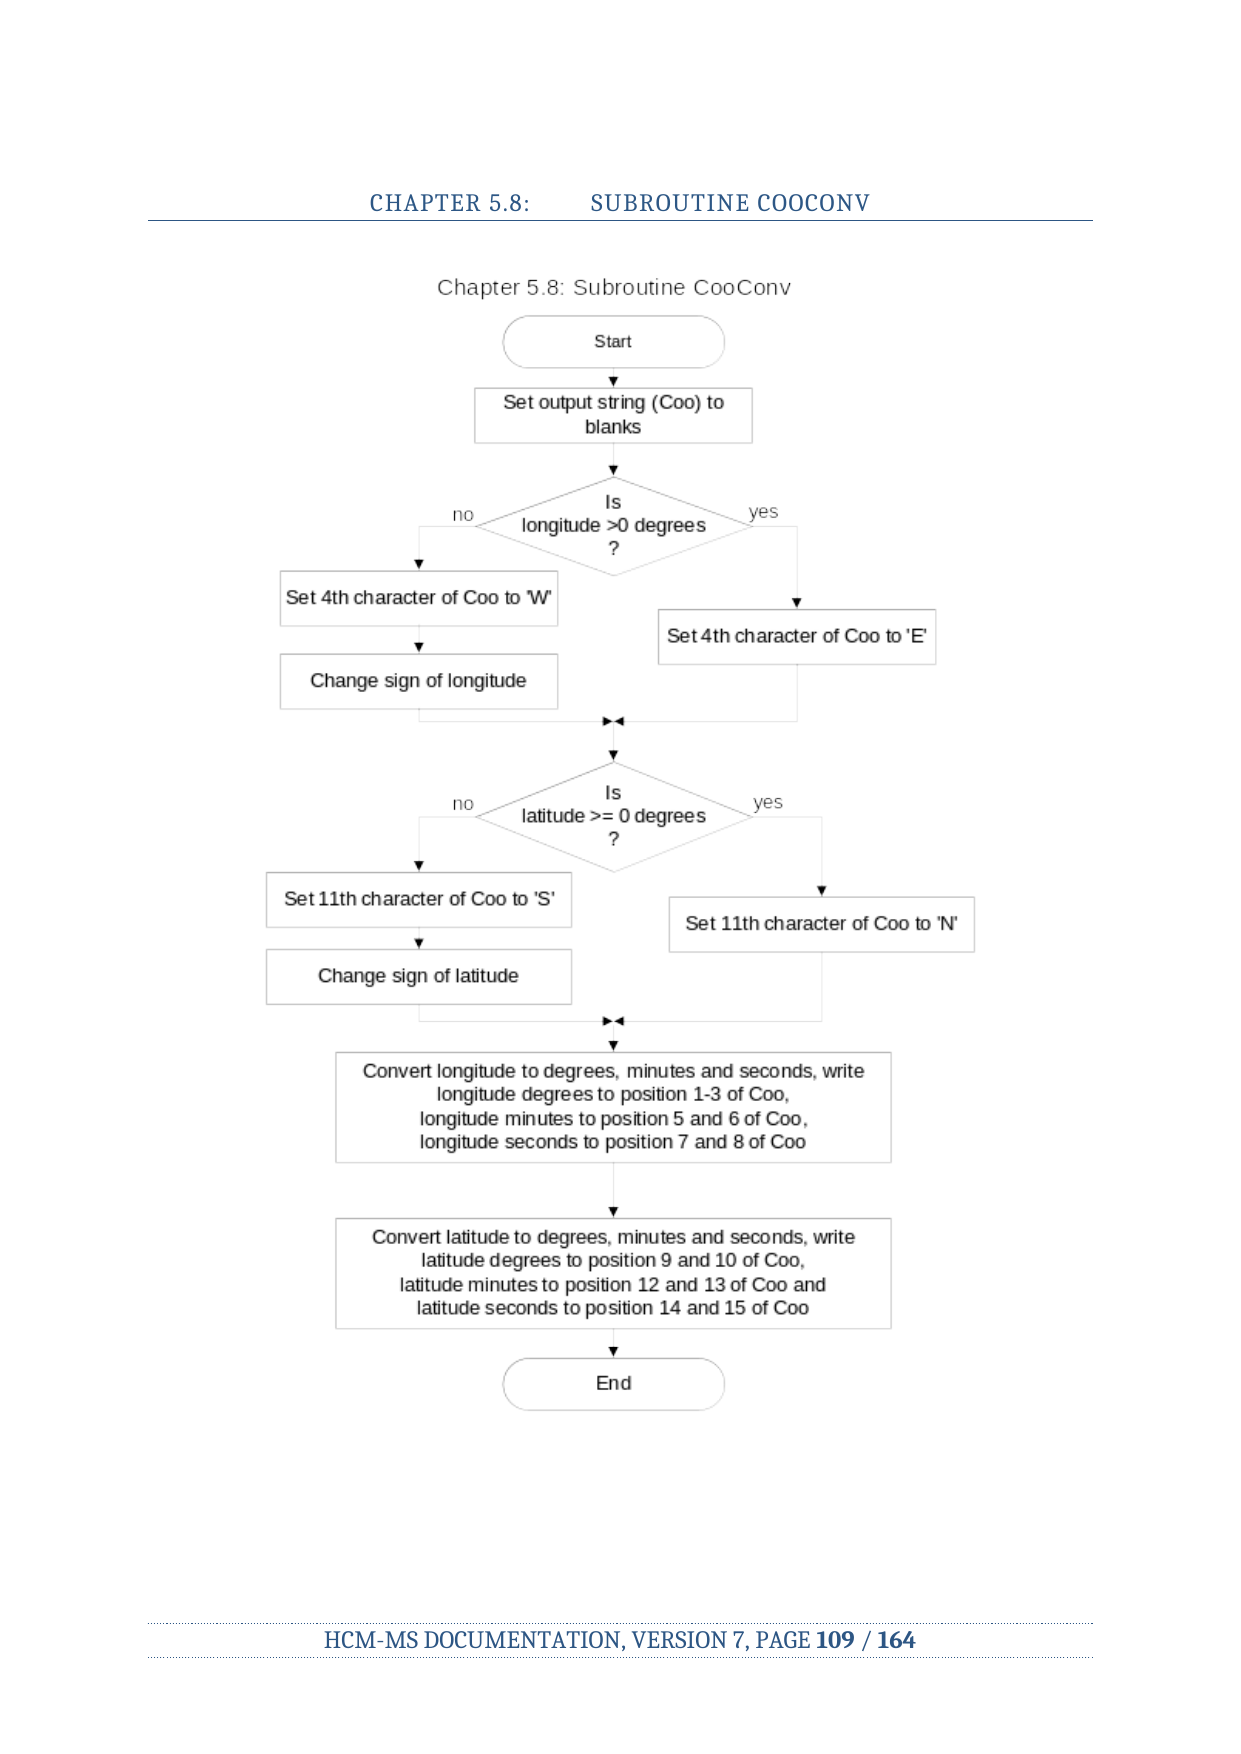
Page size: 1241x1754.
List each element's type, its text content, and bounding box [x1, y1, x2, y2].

subtitle Subroutine CooConv [148, 189, 1093, 220]
